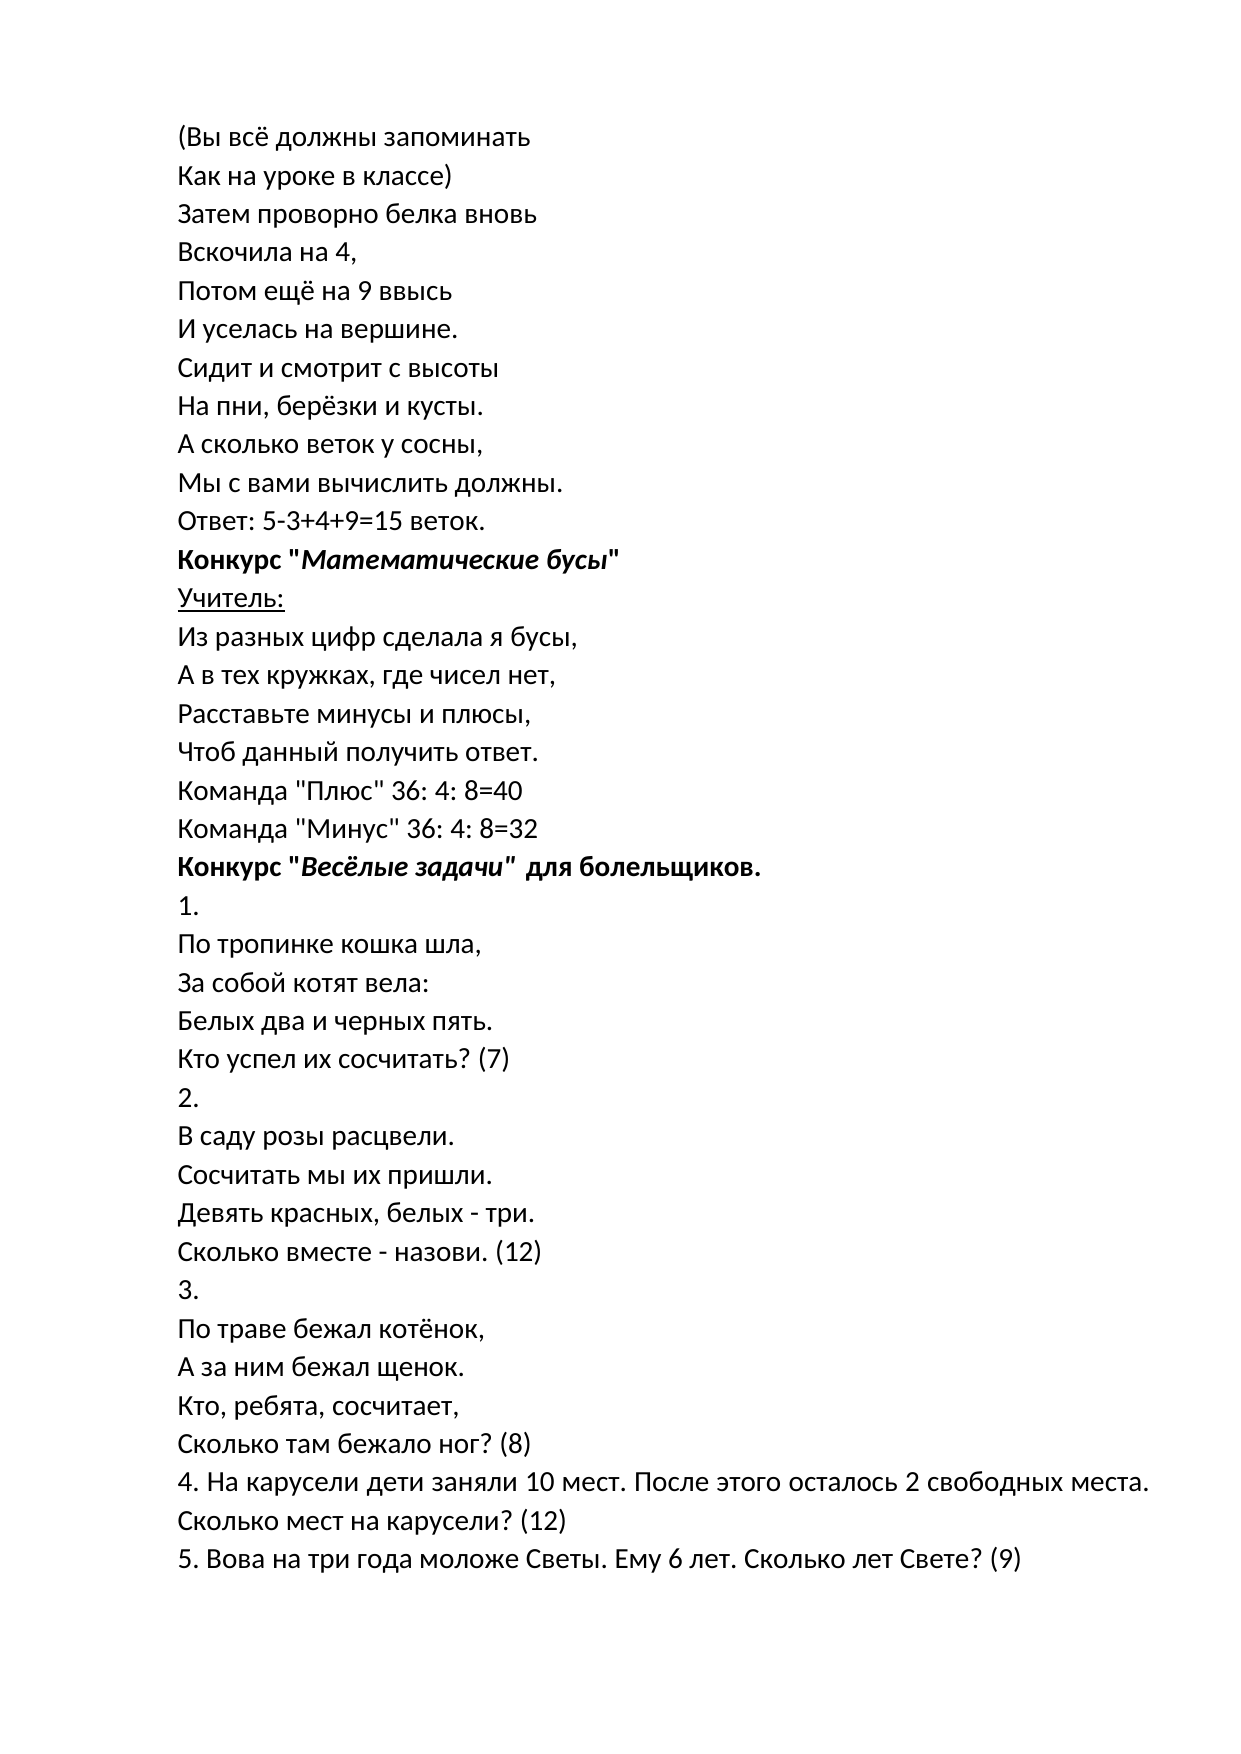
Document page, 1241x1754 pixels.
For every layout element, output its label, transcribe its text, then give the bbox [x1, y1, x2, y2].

text 3. [177, 1271, 1152, 1307]
text 2. [177, 1079, 1152, 1115]
text Ответ: 5-3+4+9=15 веток. [177, 502, 1152, 538]
text По тропинке кошка шла, За собой котят вела: Белых два и черных пять. Кто успел их сосчитать? (7) [177, 925, 1152, 1076]
text 5. Вова на три года моложе Светы. Ему 6 лет. Сколько лет Свете? (9) [177, 1540, 1152, 1576]
text Конкурс "Весёлые задачи" для болельщиков. [177, 848, 1152, 884]
text В саду розы расцвели. Сосчитать мы их пришли. Девять красных, белых - три. Сколько вместе - назови. (12) [177, 1117, 1152, 1268]
text Из разных цифр сделала я бусы, А в тех кружках, где чисел нет, Расставьте минусы и плюсы, Чтоб данный получить ответ. [177, 618, 1152, 769]
text Конкурс "Математические бусы" [177, 541, 1152, 577]
text Команда "Минус" 36: 4: 8=32 [177, 810, 1152, 846]
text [177, 118, 1152, 500]
text 1. [177, 887, 1152, 922]
text 4. На карусели дети заняли 10 мест. После этого осталось 2 свободных места. Сколько мест на карусели? (12) [177, 1463, 1152, 1537]
text Команда "Плюс" 36: 4: 8=40 [177, 772, 1152, 807]
text По траве бежал котёнок, А за ним бежал щенок. Кто, ребята, сосчитает, Сколько там бежало ног? (8) [177, 1310, 1152, 1461]
text Учитель: [177, 579, 1152, 615]
